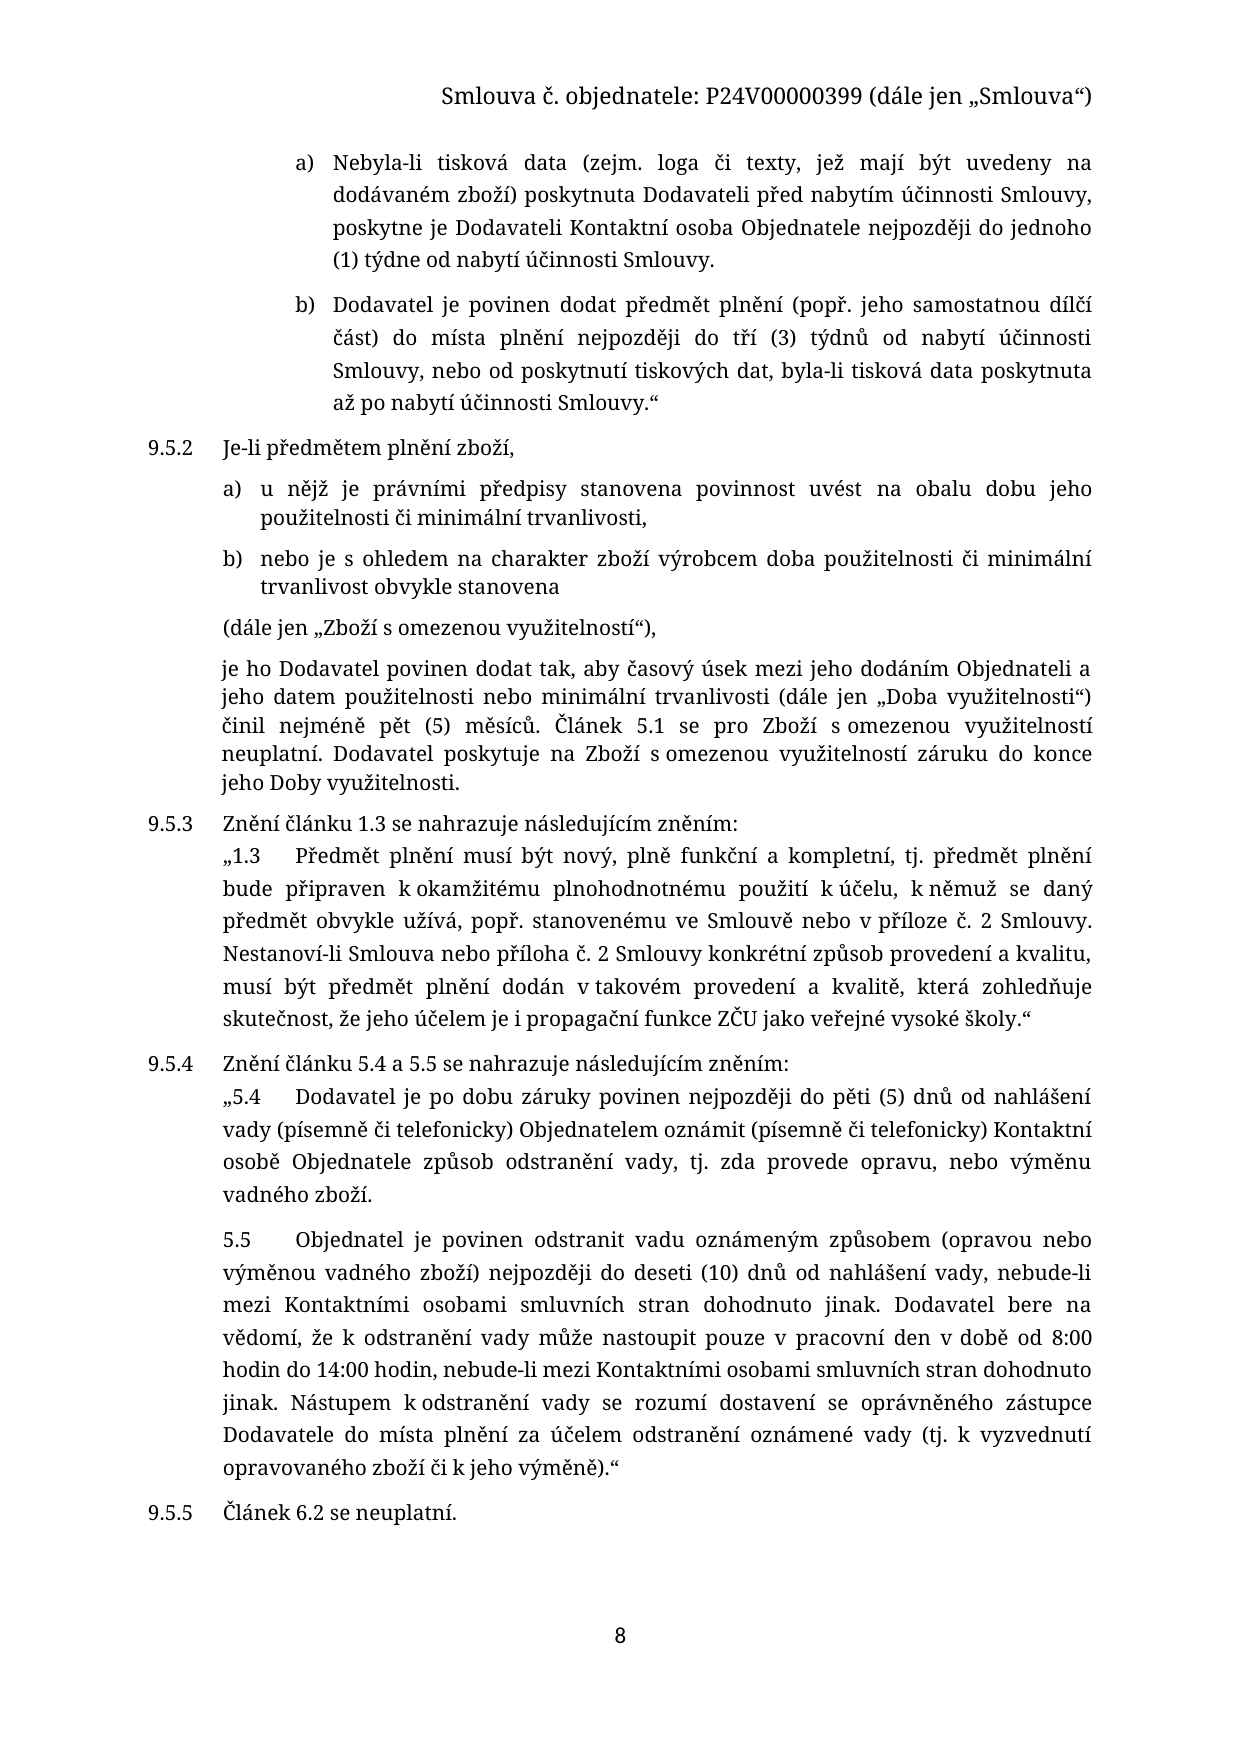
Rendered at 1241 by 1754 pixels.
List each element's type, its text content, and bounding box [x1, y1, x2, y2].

list Dodavatel je povinen dodat předmět plnění (popř. jeho samostatnou dílčí část) do místa plnění nejpozději do tří (3) týdnů od nabytí účinnosti Smlouvy, nebo od poskytnutí tiskových dat, byla-li tisková data poskytnuta až po nabytí účinnosti Smlouvy.“ [295, 291, 1093, 417]
list u nějž je právními předpisy stanovena povinnost uvést na obalu dobu jeho použitelnosti či minimální trvanlivosti, [223, 474, 1093, 531]
text je ho Dodavatel povinen dodat tak, aby časový úsek mezi jeho dodáním Objednateli a jeho datem použitelnosti nebo minimální trvanlivosti (dále jen „Doba využitelnosti“) činil nejméně pět (5) měsíců. Článek 5.1 se pro Zboží s omezenou využitelností neuplatní. Dodavatel poskytuje na Zboží s omezenou využitelností záruku do konce jeho Doby využitelnosti. [221, 654, 1093, 796]
list Je-li předmětem plnění zboží, [148, 433, 1093, 462]
list Článek 6.2 se neuplatní. [148, 1498, 1093, 1527]
list 5.5 Objednatel je povinen odstranit vadu oznámeným způsobem (opravou nebo výměnou vadného zboží) nejpozději do deseti (10) dnů od nahlášení vady, nebude-li mezi Kontaktními osobami smluvních stran dohodnuto jinak. Dodavatel bere na vědomí, že k odstranění vady může nastoupit pouze v pracovní den v době od 8:00 hodin do 14:00 hodin, nebude-li mezi Kontaktními osobami smluvních stran dohodnuto jinak. Nástupem k odstranění vady se rozumí dostavení se oprávněného zástupce Dodavatele do místa plnění za účelem odstranění oznámené vady (tj. k vyzvednutí opravovaného zboží či k jeho výměně).“ [223, 1225, 1093, 1482]
list „1.3 Předmět plnění musí být nový, plně funkční a kompletní, tj. předmět plnění bude připraven k okamžitému plnohodnotnému použití k účelu, k němuž se daný předmět obvykle užívá, popř. stanovenému ve Smlouvě nebo v příloze č. 2 Smlouvy. Nestanoví-li Smlouva nebo příloha č. 2 Smlouvy konkrétní způsob provedení a kvalitu, musí být předmět plnění dodán v takovém provedení a kvalitě, která zohledňuje skutečnost, že jeho účelem je i propagační funkce ZČU jako veřejné vysoké školy.“ [223, 841, 1093, 1033]
list Znění článku 5.4 a 5.5 se nahrazuje následujícím zněním: [148, 1049, 1093, 1078]
text (dále jen „Zboží s omezenou využitelností“), [223, 613, 1093, 642]
list „5.4 Dodavatel je po dobu záruky povinen nejpozději do pěti (5) dnů od nahlášení vady (písemně či telefonicky) Objednatelem oznámit (písemně či telefonicky) Kontaktní osobě Objednatele způsob odstranění vady, tj. zda provede opravu, nebo výměnu vadného zboží. [223, 1082, 1093, 1208]
list Nebyla-li tisková data (zejm. loga či texty, jež mají být uvedeny na dodávaném zboží) poskytnuta Dodavateli před nabytím účinnosti Smlouvy, poskytne je Dodavateli Kontaktní osoba Objednatele nejpozději do jednoho (1) týdne od nabytí účinnosti Smlouvy. [295, 148, 1093, 274]
list Znění článku 1.3 se nahrazuje následujícím zněním: [148, 809, 1093, 837]
list nebo je s ohledem na charakter zboží výrobcem doba použitelnosti či minimální trvanlivost obvykle stanovena [223, 544, 1093, 601]
